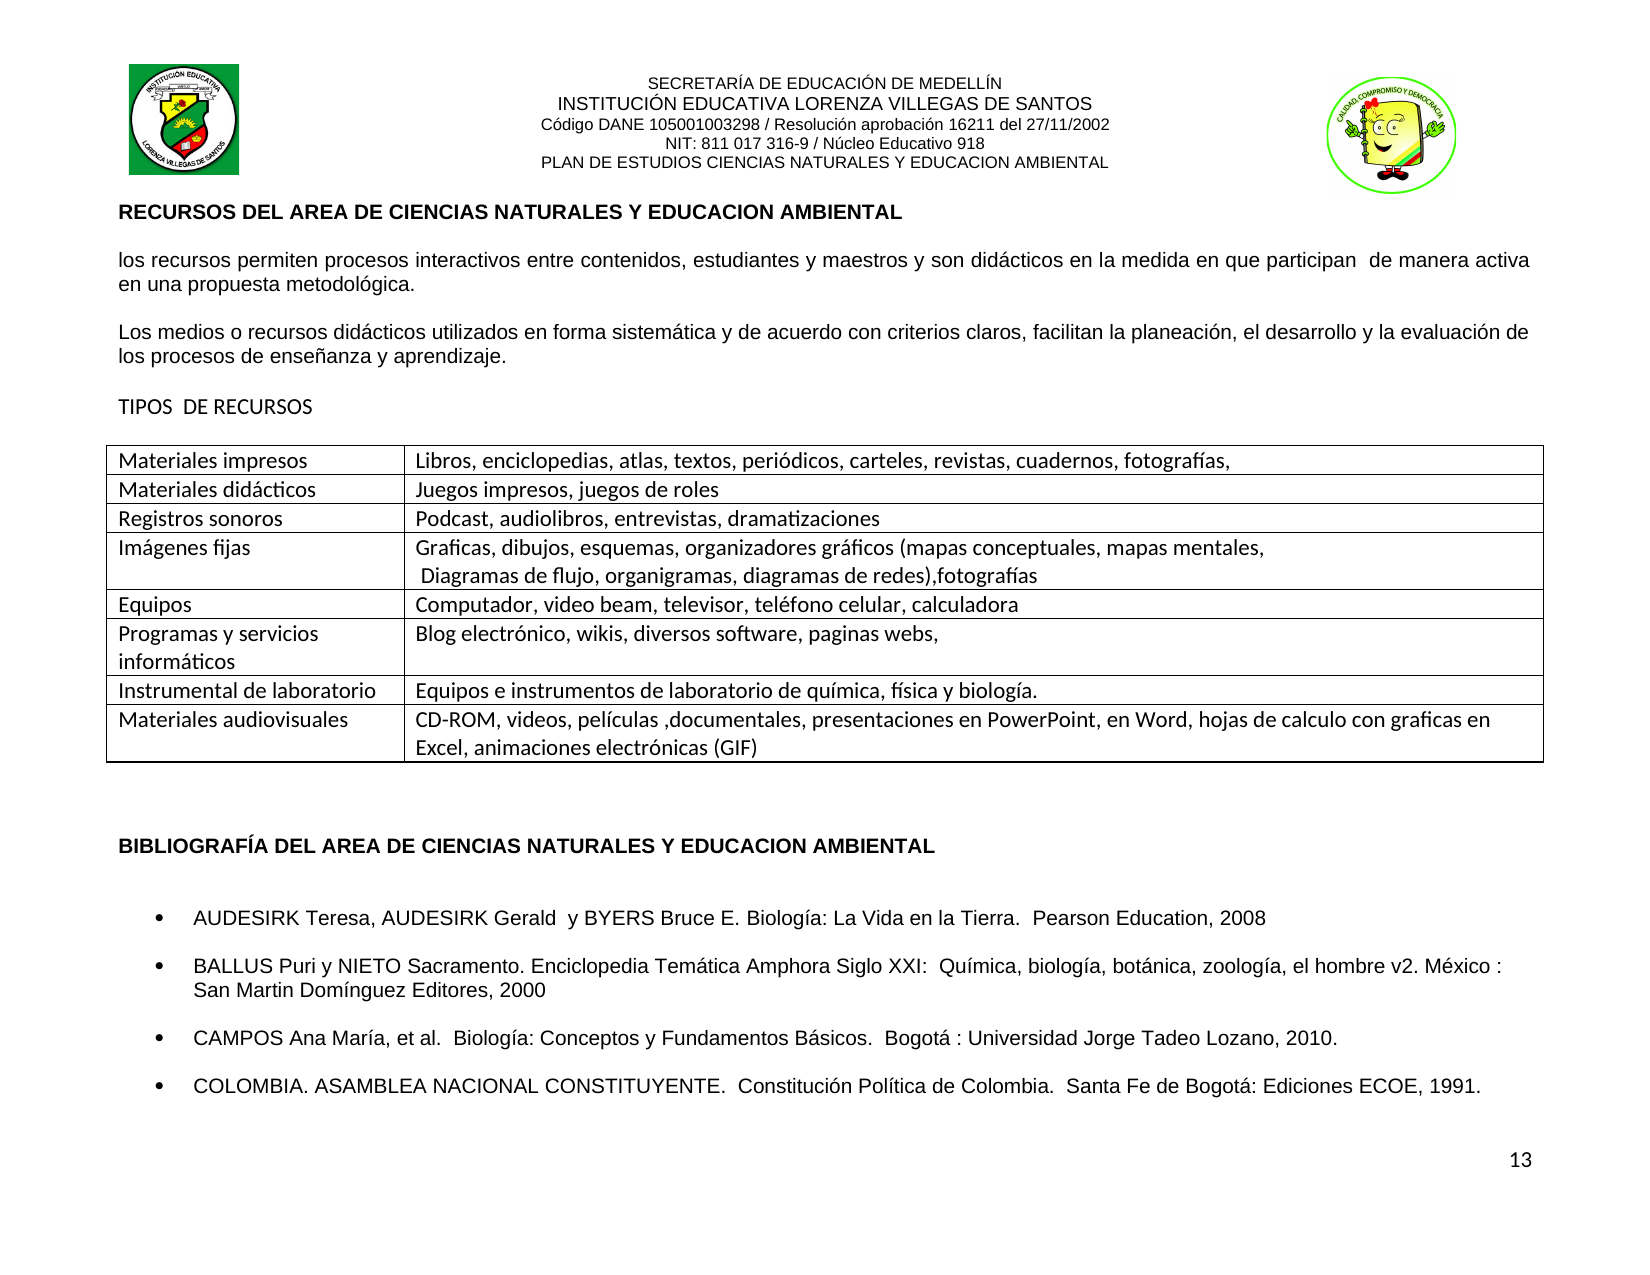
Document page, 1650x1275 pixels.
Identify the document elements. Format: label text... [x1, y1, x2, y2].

table_cell CD-ROM, videos, películas ,documentales, presentaciones en PowerPoint, en Word, hojas de calculo con graficas en Excel, animaciones electrónicas (GIF) [405, 705, 1543, 761]
list CAMPOS Ana María, et al. Biología: Conceptos y Fundamentos Básicos. Bogotá : Universidad Jorge Tadeo Lozano, 2010. [156, 1026, 1532, 1050]
table_cell Blog electrónico, wikis, diversos software, paginas webs, [405, 619, 1543, 675]
list AUDESIRK Teresa, AUDESIRK Gerald y BYERS Bruce E. Biología: La Vida en la Tierra. Pearson Education, 2008 [156, 906, 1532, 930]
text los recursos permiten procesos interactivos entre contenidos, estudiantes y maestros y son didácticos en la medida en que participan de manera activa en una propuesta metodológica. [118, 248, 1532, 296]
table_cell Materiales audiovisuales [107, 705, 404, 761]
table_cell Computador, video beam, televisor, teléfono celular, calculadora [405, 590, 1543, 618]
table_cell Programas y servicios informáticos [107, 619, 404, 675]
text TIPOS DE RECURSOS [118, 392, 1532, 420]
table_cell Equipos e instrumentos de laboratorio de química, física y biología. [405, 676, 1543, 704]
list COLOMBIA. ASAMBLEA NACIONAL CONSTITUYENTE. Constitución Política de Colombia. Santa Fe de Bogotá: Ediciones ECOE, 1991. [156, 1074, 1532, 1098]
table_cell Equipos [107, 590, 404, 618]
table_cell Graficas, dibujos, esquemas, organizadores gráficos (mapas conceptuales, mapas mentales, Diagramas de flujo, organigramas, diagramas de redes),fotografías [405, 533, 1543, 589]
table_cell Imágenes fijas [107, 533, 404, 589]
table_header Libros, enciclopedias, atlas, textos, periódicos, carteles, revistas, cuadernos, fotografías, [405, 446, 1543, 474]
table_cell Podcast, audiolibros, entrevistas, dramatizaciones [405, 504, 1543, 532]
table_header Materiales impresos [107, 446, 404, 474]
table_cell Juegos impresos, juegos de roles [405, 475, 1543, 503]
list BALLUS Puri y NIETO Sacramento. Enciclopedia Temática Amphora Siglo XXI: Química, biología, botánica, zoología, el hombre v2. México : San Martin Domínguez Editores, 2000 [156, 954, 1532, 1002]
table_cell Materiales didácticos [107, 475, 404, 503]
text RECURSOS DEL AREA DE CIENCIAS NATURALES Y EDUCACION AMBIENTAL [118, 200, 1532, 224]
text BIBLIOGRAFÍA DEL AREA DE CIENCIAS NATURALES Y EDUCACION AMBIENTAL [118, 834, 1532, 858]
text Los medios o recursos didácticos utilizados en forma sistemática y de acuerdo con criterios claros, facilitan la planeación, el desarrollo y la evaluación de los procesos de enseñanza y aprendizaje. [118, 320, 1532, 368]
table_cell Instrumental de laboratorio [107, 676, 404, 704]
table_cell Registros sonoros [107, 504, 404, 532]
picture [128, 64, 240, 175]
picture [1326, 77, 1457, 194]
